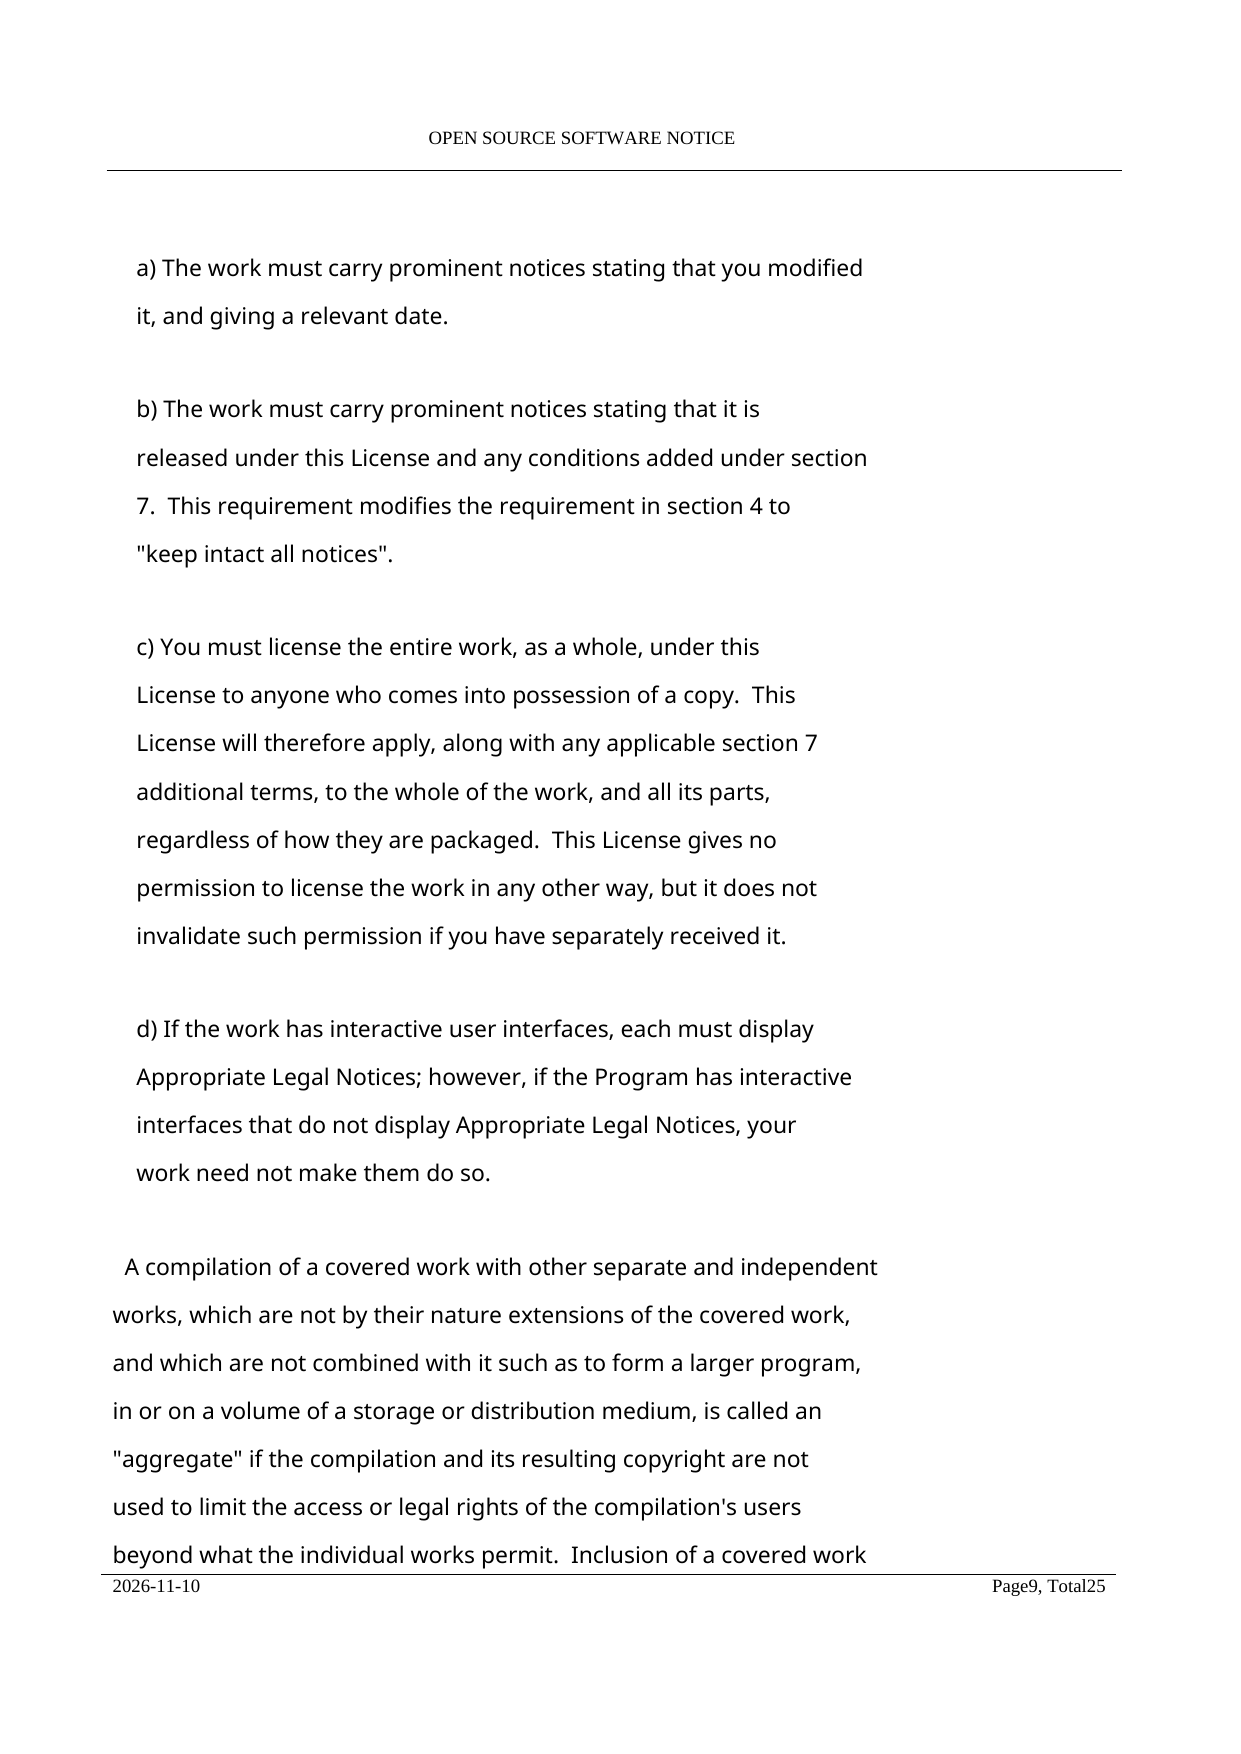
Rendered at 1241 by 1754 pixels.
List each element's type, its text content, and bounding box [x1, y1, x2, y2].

text Appropriate Legal Notices; however, if the Program has interactive [112, 1061, 1128, 1093]
text released under this License and any conditions added under section [112, 441, 1128, 473]
text it, and giving a relevant date. [112, 299, 1128, 332]
text b) The work must carry prominent notices stating that it is [112, 393, 1128, 425]
text License will therefore apply, along with any applicable section 7 [112, 727, 1128, 759]
text beyond what the individual works permit. Inclusion of a covered work [112, 1539, 1128, 1571]
text "keep intact all notices". [112, 537, 1128, 570]
text A compilation of a covered work with other separate and independent [112, 1250, 1128, 1282]
text invalidate such permission if you have separately received it. [112, 919, 1128, 952]
text works, which are not by their nature extensions of the covered work, [112, 1298, 1128, 1331]
text a) The work must carry prominent notices stating that you modified [112, 251, 1128, 284]
text and which are not combined with it such as to form a larger program, [112, 1346, 1128, 1379]
text regardless of how they are packaged. This License gives no [112, 823, 1128, 855]
text 7. This requirement modifies the requirement in section 4 to [112, 489, 1128, 522]
text used to limit the access or legal rights of the compilation's users [112, 1491, 1128, 1523]
text License to anyone who comes into possession of a copy. This [112, 678, 1128, 711]
text interfaces that do not display Appropriate Legal Notices, your [112, 1109, 1128, 1141]
text d) If the work has interactive user interfaces, each must display [112, 1012, 1128, 1045]
text work need not make them do so. [112, 1157, 1128, 1189]
text additional terms, to the whole of the work, and all its parts, [112, 775, 1128, 807]
text permission to license the work in any other way, but it does not [112, 871, 1128, 903]
text c) You must license the entire work, as a whole, under this [112, 630, 1128, 663]
text "aggregate" if the compilation and its resulting copyright are not [112, 1442, 1128, 1475]
text in or on a volume of a storage or distribution medium, is called an [112, 1394, 1128, 1427]
